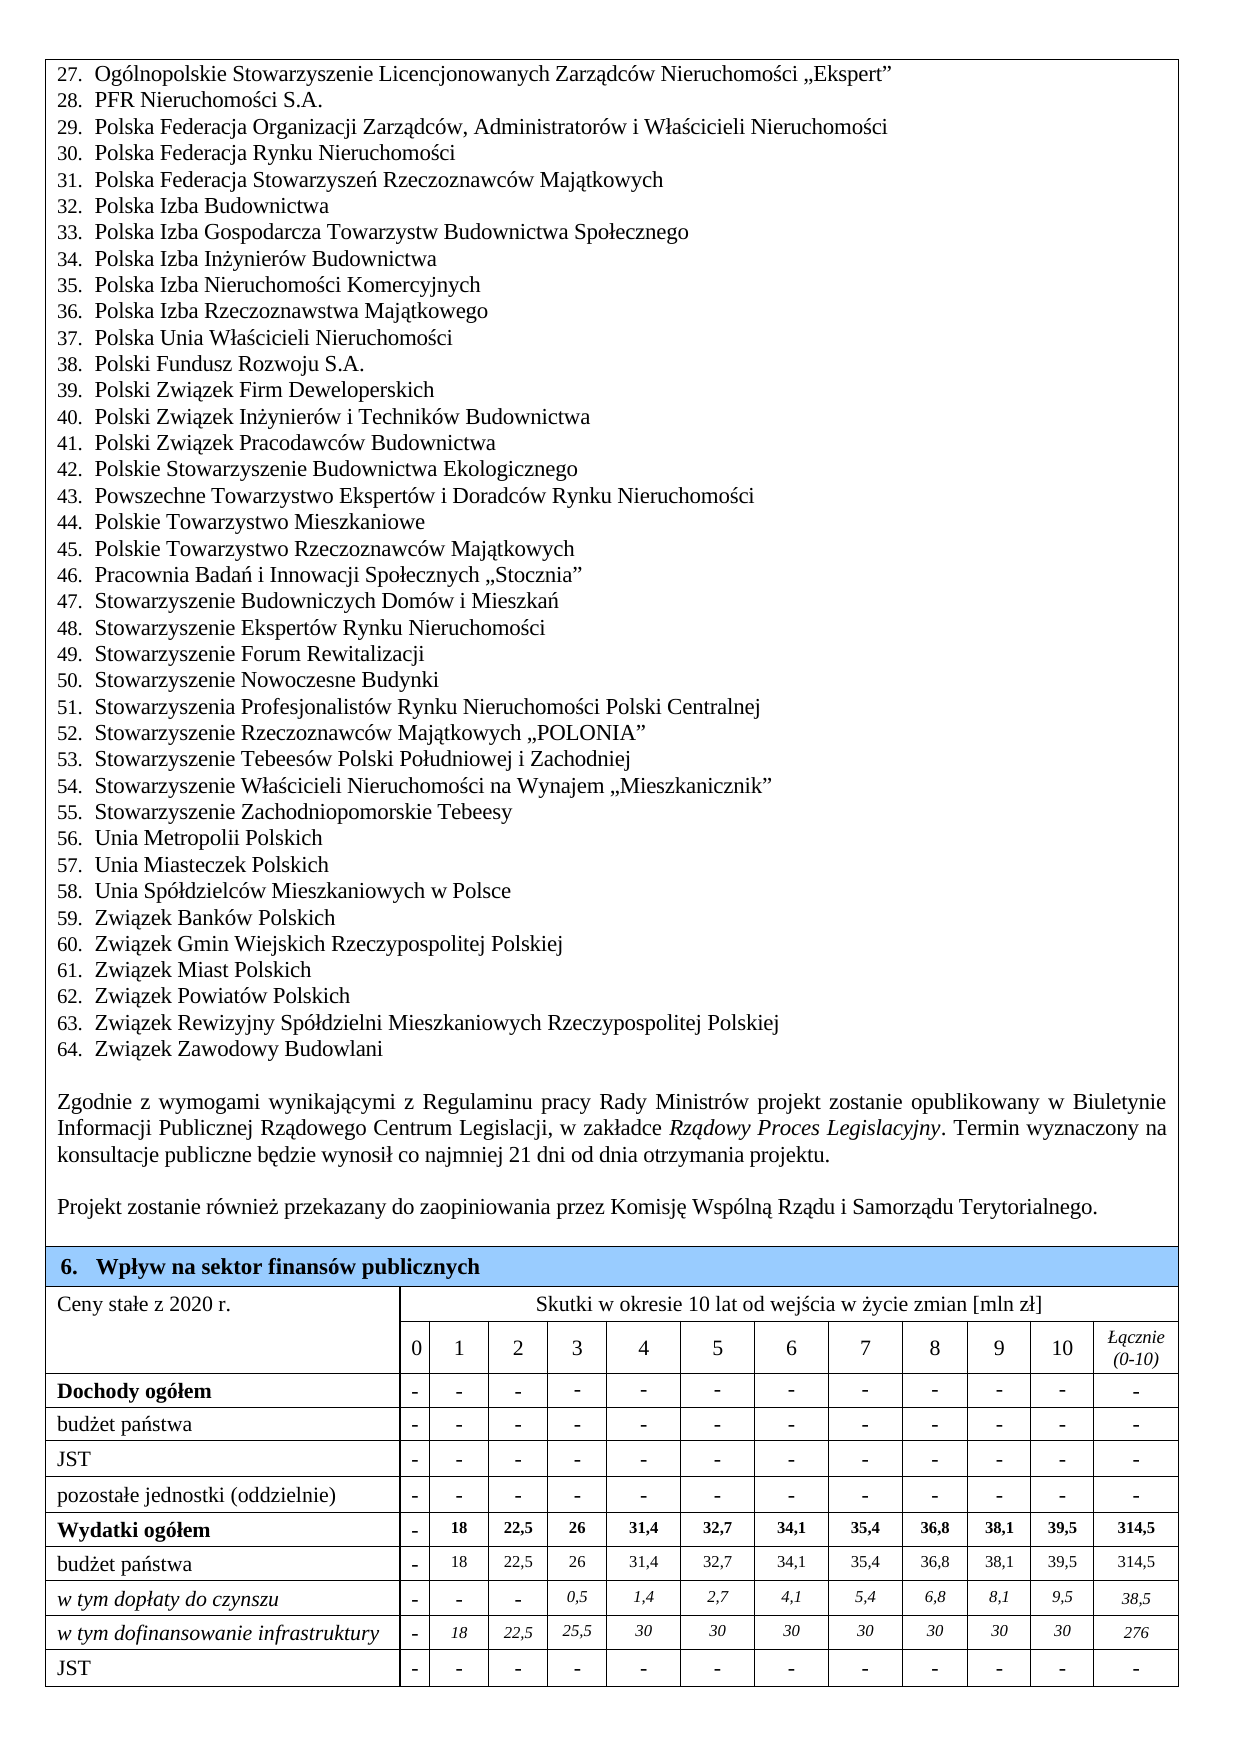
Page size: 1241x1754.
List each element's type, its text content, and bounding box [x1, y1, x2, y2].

table_cell 34,1 [755, 1513, 828, 1546]
table_cell 30 [829, 1616, 902, 1649]
table_cell 1,4 [607, 1581, 680, 1615]
table_cell 4 [607, 1322, 680, 1373]
table_cell - [489, 1408, 547, 1440]
table_cell 32,7 [681, 1547, 754, 1580]
table_cell JST [46, 1650, 399, 1686]
table_cell 6 [755, 1322, 828, 1373]
table_cell Ceny stałe z 2020 r. [46, 1287, 399, 1373]
table_cell 2,7 [681, 1581, 754, 1615]
table_cell 22,5 [489, 1547, 547, 1580]
table_cell 39,5 [1031, 1547, 1093, 1580]
table_cell - [430, 1581, 488, 1615]
table_cell 26 [548, 1513, 606, 1546]
table_cell JST [46, 1441, 399, 1476]
table_cell 34,1 [755, 1547, 828, 1580]
table_cell - [681, 1477, 754, 1512]
table_cell - [681, 1374, 754, 1407]
table_cell 30 [1031, 1616, 1093, 1649]
table_cell - [607, 1408, 680, 1440]
table_cell - [968, 1408, 1030, 1440]
table_cell pozostałe jednostki (oddzielnie) [46, 1477, 399, 1512]
table_cell - [489, 1650, 547, 1686]
table_cell Wydatki ogółem [46, 1513, 399, 1546]
table_cell - [968, 1374, 1030, 1407]
table_cell - [401, 1513, 429, 1546]
table_cell - [489, 1441, 547, 1476]
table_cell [46, 60, 1178, 1246]
table_cell 18 [430, 1513, 488, 1546]
table_cell 5,4 [829, 1581, 902, 1615]
table_cell - [1031, 1441, 1093, 1476]
table_cell 30 [903, 1616, 967, 1649]
table_cell 18 [430, 1616, 488, 1649]
table_cell - [829, 1374, 902, 1407]
table_cell - [401, 1650, 429, 1686]
table_cell - [1031, 1408, 1093, 1440]
table_cell 3 [548, 1322, 606, 1373]
table_cell - [1094, 1477, 1178, 1512]
table_cell - [1094, 1650, 1178, 1686]
table_cell 8 [903, 1322, 967, 1373]
table_cell - [548, 1441, 606, 1476]
table_cell Łącznie (0-10) [1094, 1322, 1178, 1373]
table_cell - [755, 1650, 828, 1686]
table_cell 36,8 [903, 1513, 967, 1546]
table_cell 6,8 [903, 1581, 967, 1615]
table_cell - [548, 1477, 606, 1512]
table_cell 314,5 [1094, 1513, 1178, 1546]
table_cell 10 [1031, 1322, 1093, 1373]
table_cell 22,5 [489, 1513, 547, 1546]
table_cell 7 [829, 1322, 902, 1373]
table_cell - [755, 1408, 828, 1440]
table_cell 35,4 [829, 1513, 902, 1546]
table_cell - [607, 1650, 680, 1686]
table_cell 314,5 [1094, 1547, 1178, 1580]
table_cell - [1031, 1477, 1093, 1512]
table_cell - [548, 1374, 606, 1407]
table_cell - [1094, 1374, 1178, 1407]
table_cell - [968, 1650, 1030, 1686]
table_cell 8,1 [968, 1581, 1030, 1615]
table_cell 30 [607, 1616, 680, 1649]
table_cell 38,1 [968, 1547, 1030, 1580]
table_cell w tym dofinansowanie infrastruktury [46, 1616, 399, 1649]
table_cell w tym dopłaty do czynszu [46, 1581, 399, 1615]
table_cell - [607, 1374, 680, 1407]
table_cell - [401, 1547, 429, 1580]
table_cell - [903, 1650, 967, 1686]
table_cell 30 [681, 1616, 754, 1649]
table_cell 9,5 [1031, 1581, 1093, 1615]
table_cell - [401, 1441, 429, 1476]
table_cell - [903, 1374, 967, 1407]
table_cell - [1094, 1408, 1178, 1440]
table_cell 30 [968, 1616, 1030, 1649]
table_cell 31,4 [607, 1547, 680, 1580]
table_cell 39,5 [1031, 1513, 1093, 1546]
table_cell - [401, 1374, 429, 1407]
table_cell - [489, 1477, 547, 1512]
table_cell 30 [755, 1616, 828, 1649]
table_cell budżet państwa [46, 1547, 399, 1580]
table_cell 276 [1094, 1616, 1178, 1649]
table_cell - [755, 1441, 828, 1476]
table_cell - [1094, 1441, 1178, 1476]
table_cell - [968, 1477, 1030, 1512]
table_cell 22,5 [489, 1616, 547, 1649]
table_cell - [430, 1650, 488, 1686]
table_cell Skutki w okresie 10 lat od wejścia w życie zmian [mln zł] [401, 1287, 1178, 1321]
table_cell - [829, 1477, 902, 1512]
table_cell - [548, 1650, 606, 1686]
table_cell 26 [548, 1547, 606, 1580]
table_cell - [607, 1477, 680, 1512]
table_cell 38,1 [968, 1513, 1030, 1546]
table_cell - [829, 1650, 902, 1686]
table_cell Wpływ na sektor finansów publicznych [46, 1247, 1178, 1286]
table_cell - [401, 1616, 429, 1649]
table_cell budżet państwa [46, 1408, 399, 1440]
table_cell 38,5 [1094, 1581, 1178, 1615]
table_cell - [430, 1477, 488, 1512]
table_cell 1 [430, 1322, 488, 1373]
table_cell - [1031, 1650, 1093, 1686]
table_cell - [681, 1408, 754, 1440]
table_cell - [903, 1408, 967, 1440]
table_cell - [489, 1581, 547, 1615]
table_cell - [681, 1650, 754, 1686]
table_cell 0,5 [548, 1581, 606, 1615]
table_cell - [903, 1477, 967, 1512]
table_cell 5 [681, 1322, 754, 1373]
table_cell - [968, 1441, 1030, 1476]
table_cell 25,5 [548, 1616, 606, 1649]
table_cell - [829, 1441, 902, 1476]
table_cell - [681, 1441, 754, 1476]
table_cell 35,4 [829, 1547, 902, 1580]
table_cell - [903, 1441, 967, 1476]
table_cell 32,7 [681, 1513, 754, 1546]
table_cell - [607, 1441, 680, 1476]
table_cell - [430, 1441, 488, 1476]
table_cell Dochody ogółem [46, 1374, 399, 1407]
table_cell - [401, 1581, 429, 1615]
table_cell 18 [430, 1547, 488, 1580]
table_cell - [489, 1374, 547, 1407]
table_cell 31,4 [607, 1513, 680, 1546]
table_cell - [1031, 1374, 1093, 1407]
table_cell - [755, 1477, 828, 1512]
table_cell 0 [401, 1322, 429, 1373]
table_cell - [829, 1408, 902, 1440]
table_cell 4,1 [755, 1581, 828, 1615]
table_cell - [401, 1477, 429, 1512]
table_cell 36,8 [903, 1547, 967, 1580]
table_cell - [548, 1408, 606, 1440]
table_cell - [430, 1374, 488, 1407]
table_cell 9 [968, 1322, 1030, 1373]
table_cell - [401, 1408, 429, 1440]
table_cell - [430, 1408, 488, 1440]
table_cell - [755, 1374, 828, 1407]
table_cell 2 [489, 1322, 547, 1373]
